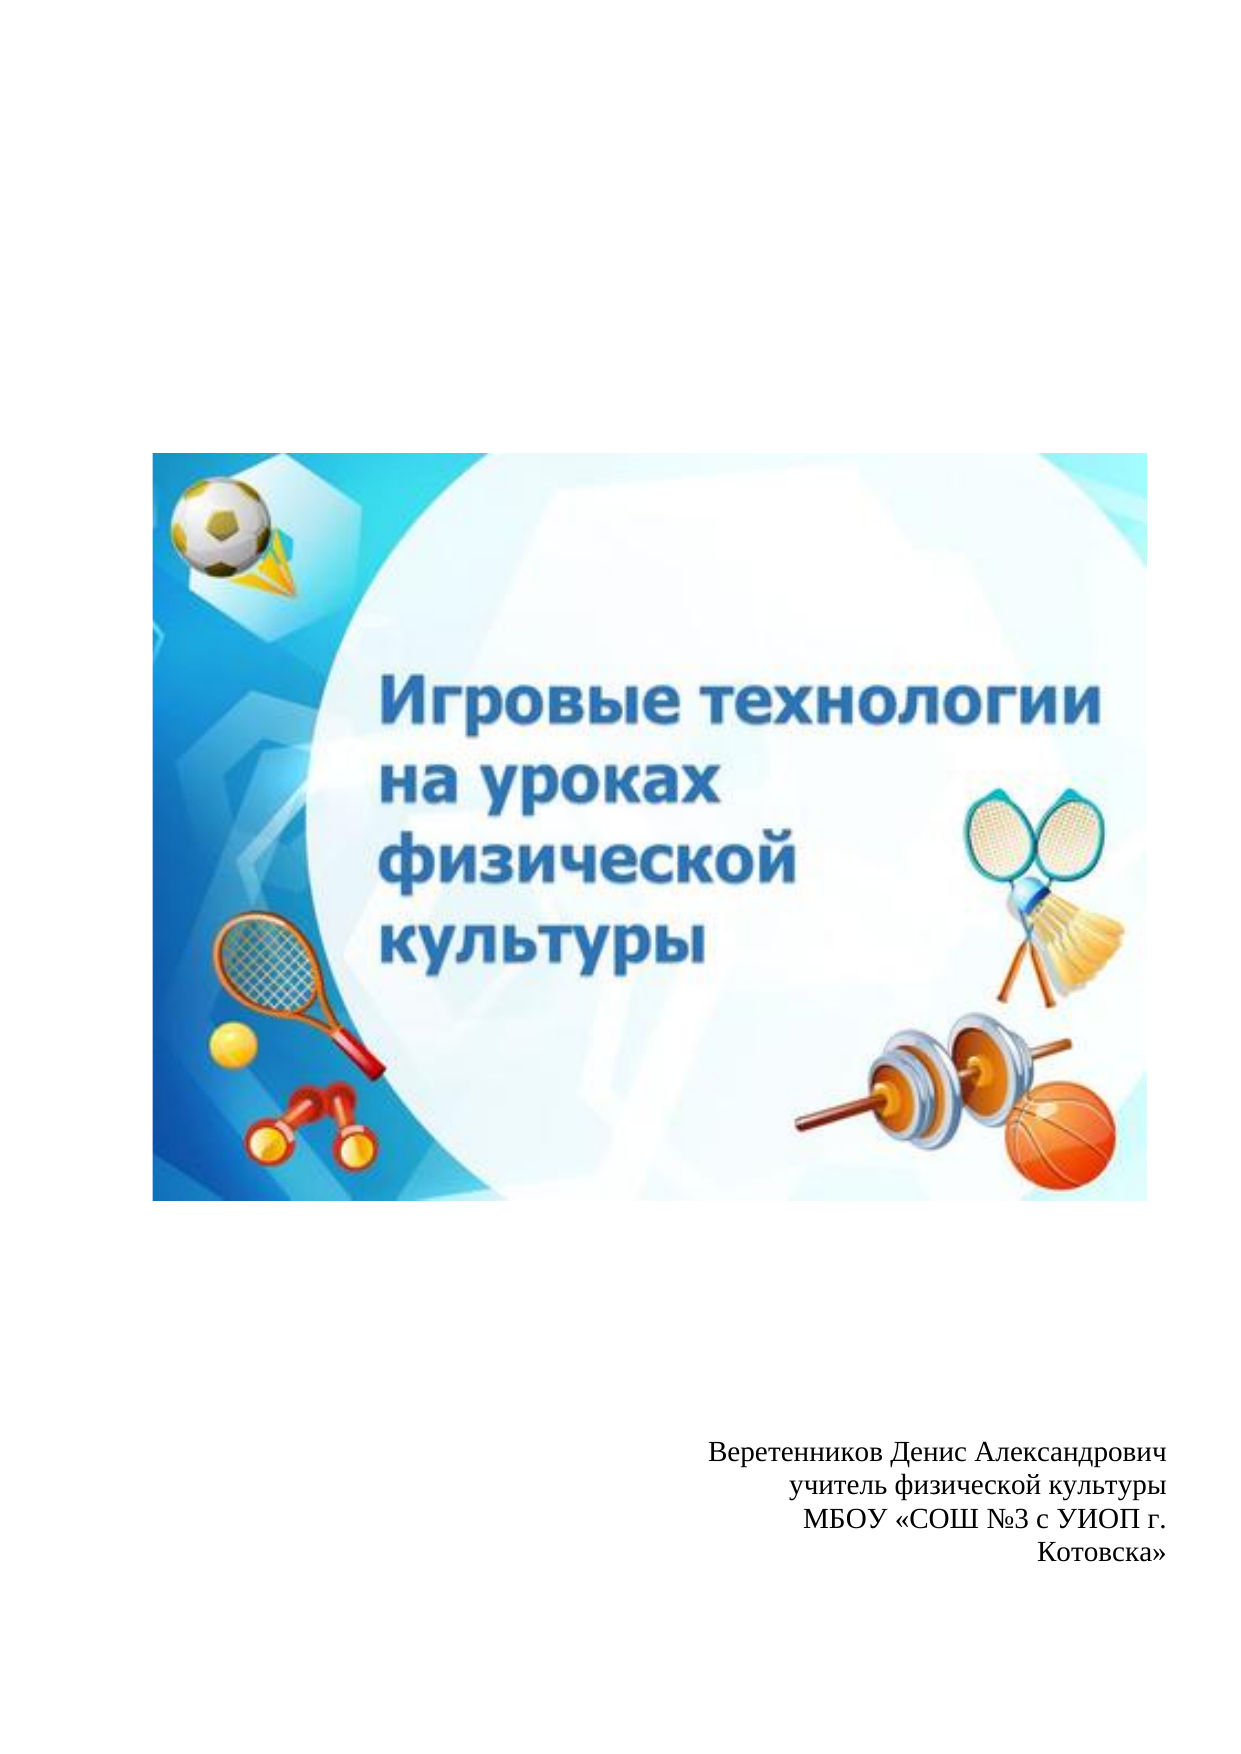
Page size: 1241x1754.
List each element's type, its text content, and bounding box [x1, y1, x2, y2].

text МБОУ «СОШ №3 с УИОП г. Котовска» [133, 1501, 1167, 1568]
text Веретенников Денис Александрович [133, 1434, 1167, 1467]
text учитель физической культуры [133, 1467, 1167, 1501]
picture [152, 453, 1147, 1201]
